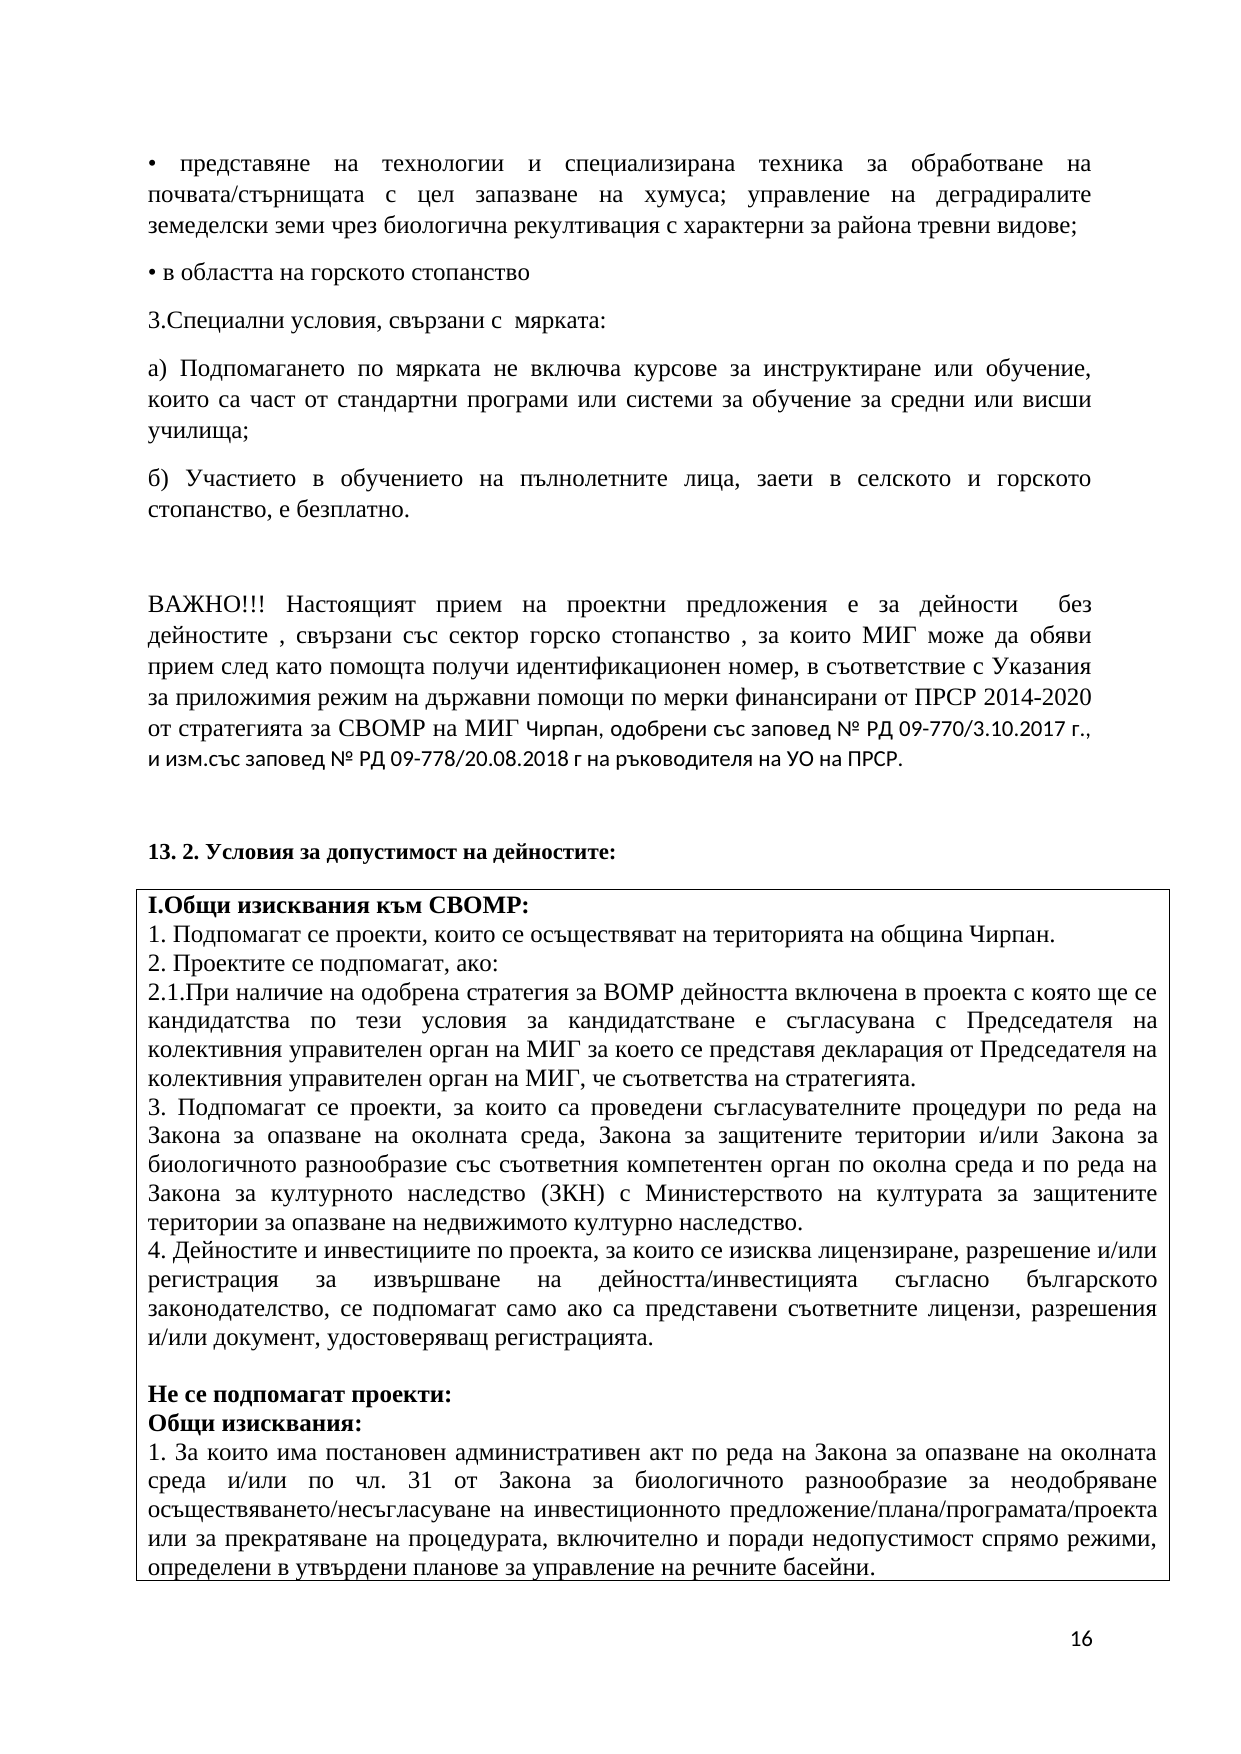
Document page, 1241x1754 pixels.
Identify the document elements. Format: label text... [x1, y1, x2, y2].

text 3.Специални условия, свързани с мярката: [148, 305, 1093, 334]
text а) Подпомагането по мярката не включва курсове за инструктиране или обучение, които са част от стандартни програми или системи за обучение за средни или висши училища; [148, 353, 1093, 444]
text • представяне на технологии и специализирана техника за обработване на почвата/стърнищата с цел запазване на хумуса; управление на деградиралите земеделски земи чрез биологична рекултивация с характерни за района тревни видове; [148, 148, 1093, 238]
text ВАЖНО!!! Настоящият прием на проектни предложения е за дейности без дейностите , свързани със сектор горско стопанство , за които МИГ може да обяви прием след като помощта получи идентификационен номер, в съответствие с Указания за приложимия режим на държавни помощи по мерки финансирани от ПРСР 2014-2020 от стратегията за СВОМР на МИГ Чирпан, одобрени със заповед № РД 09-770/3.10.2017 г., и изм.със заповед № РД 09-778/20.08.2018 г на ръководителя на УО на ПРСР. [148, 589, 1093, 772]
text б) Участието в обучението на пълнолетните лица, заети в селското и горското стопанство, е безплатно. [148, 463, 1093, 522]
text 13. 2. Условия за допустимост на дейностите: [148, 838, 1093, 864]
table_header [137, 890, 1169, 1580]
text • в областта на горското стопанство [148, 257, 1093, 286]
